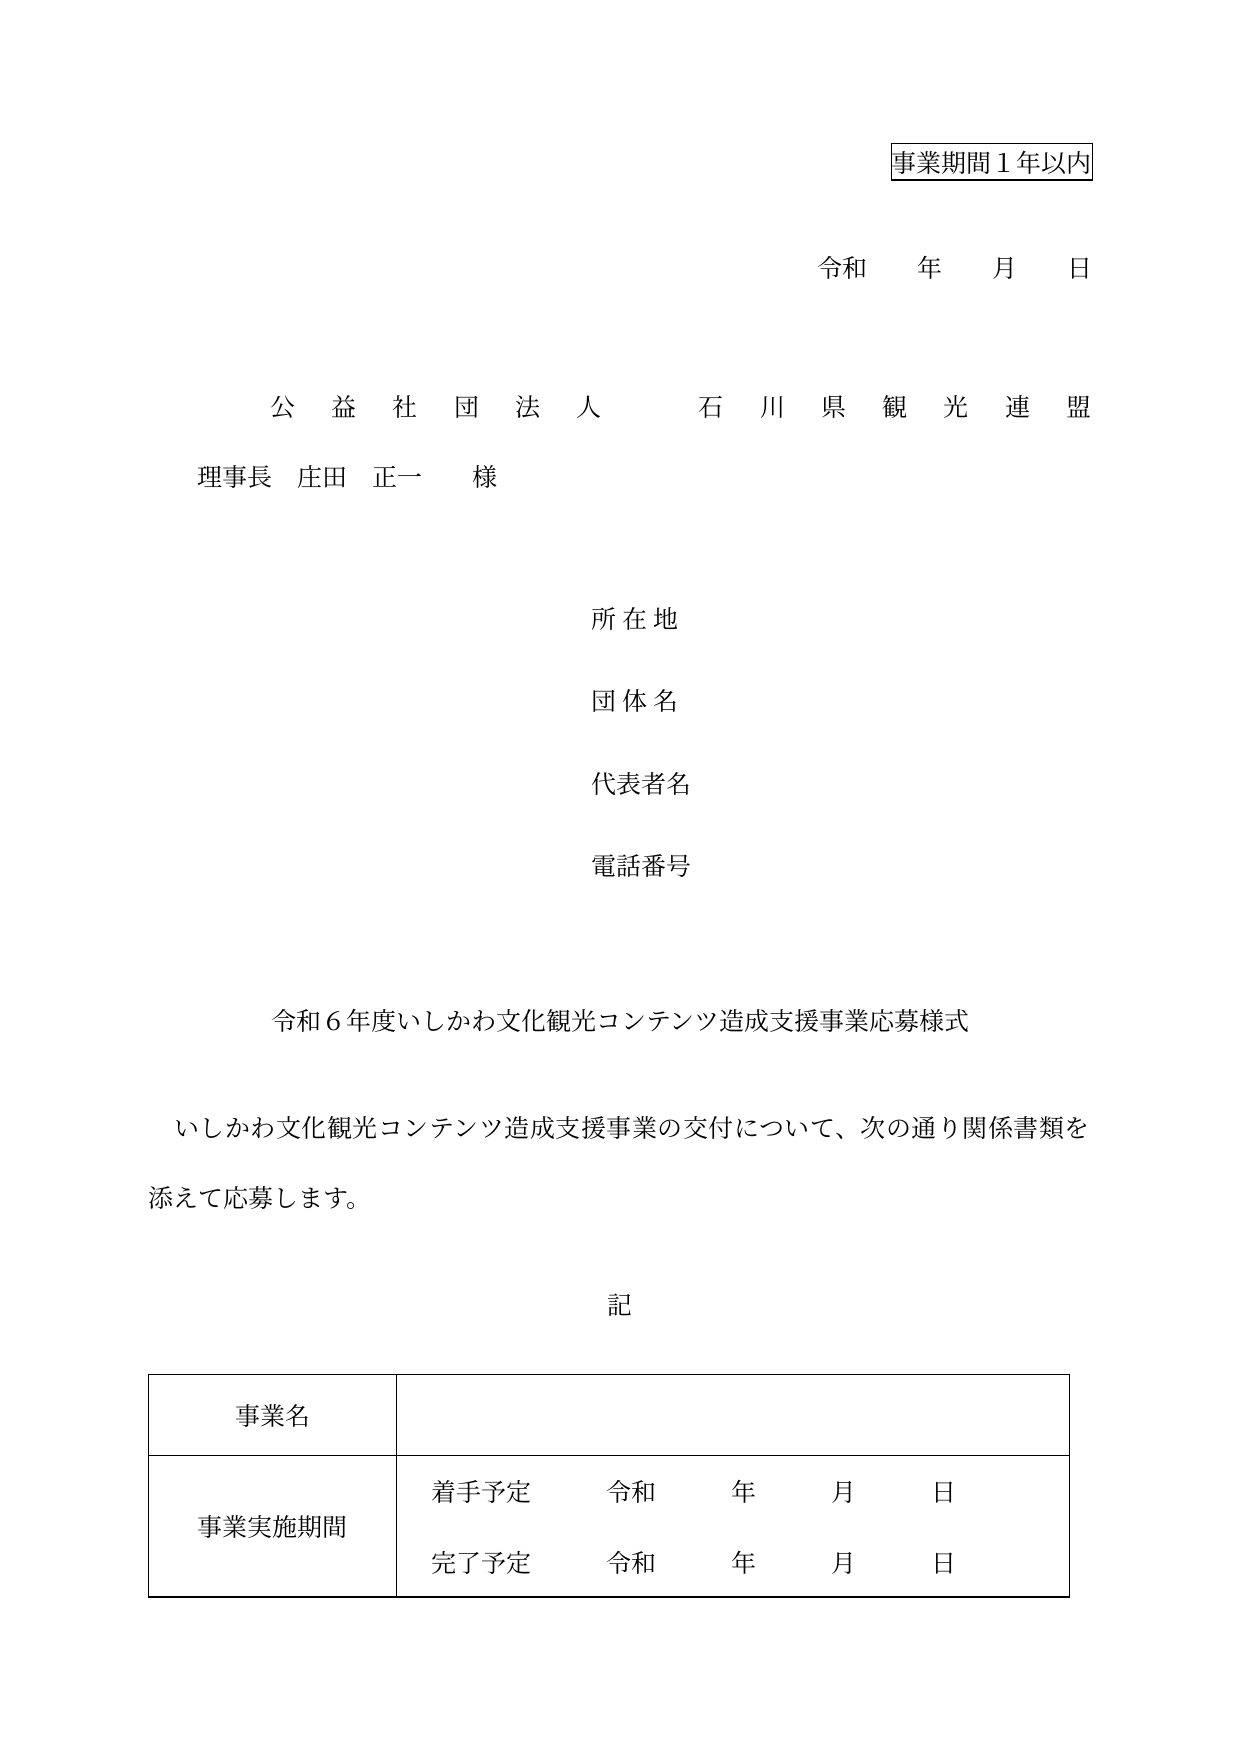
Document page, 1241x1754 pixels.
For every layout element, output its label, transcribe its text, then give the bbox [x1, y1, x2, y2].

table_header 事業名 [149, 1375, 396, 1455]
text 公益社団法人 石川県観光連盟 理事長 庄田 正一 様 [148, 371, 1092, 511]
text 令和６年度いしかわ文化観光コンテンツ造成支援事業応募様式 [148, 984, 1092, 1054]
table_cell 完了予定 令和 年 月 日 [397, 1526, 1069, 1596]
text 団体名 [502, 665, 1092, 735]
text 令和 年 月 日 [148, 231, 1092, 301]
subtitle 記 [148, 1269, 1092, 1339]
text 事業期間１年以内 [148, 127, 1092, 196]
text いしかわ文化観光コンテンツ造成支援事業の交付について、次の通り関係書類を 添えて応募します。 [149, 1092, 1092, 1231]
text 電話番号 [502, 830, 1092, 899]
table_cell 着手予定 令和 年 月 日 [397, 1456, 1069, 1526]
table_cell 事業実施期間 [149, 1456, 396, 1596]
text 所在地 [502, 583, 1092, 653]
table_header [397, 1375, 1069, 1455]
text 代表者名 [502, 747, 1092, 817]
